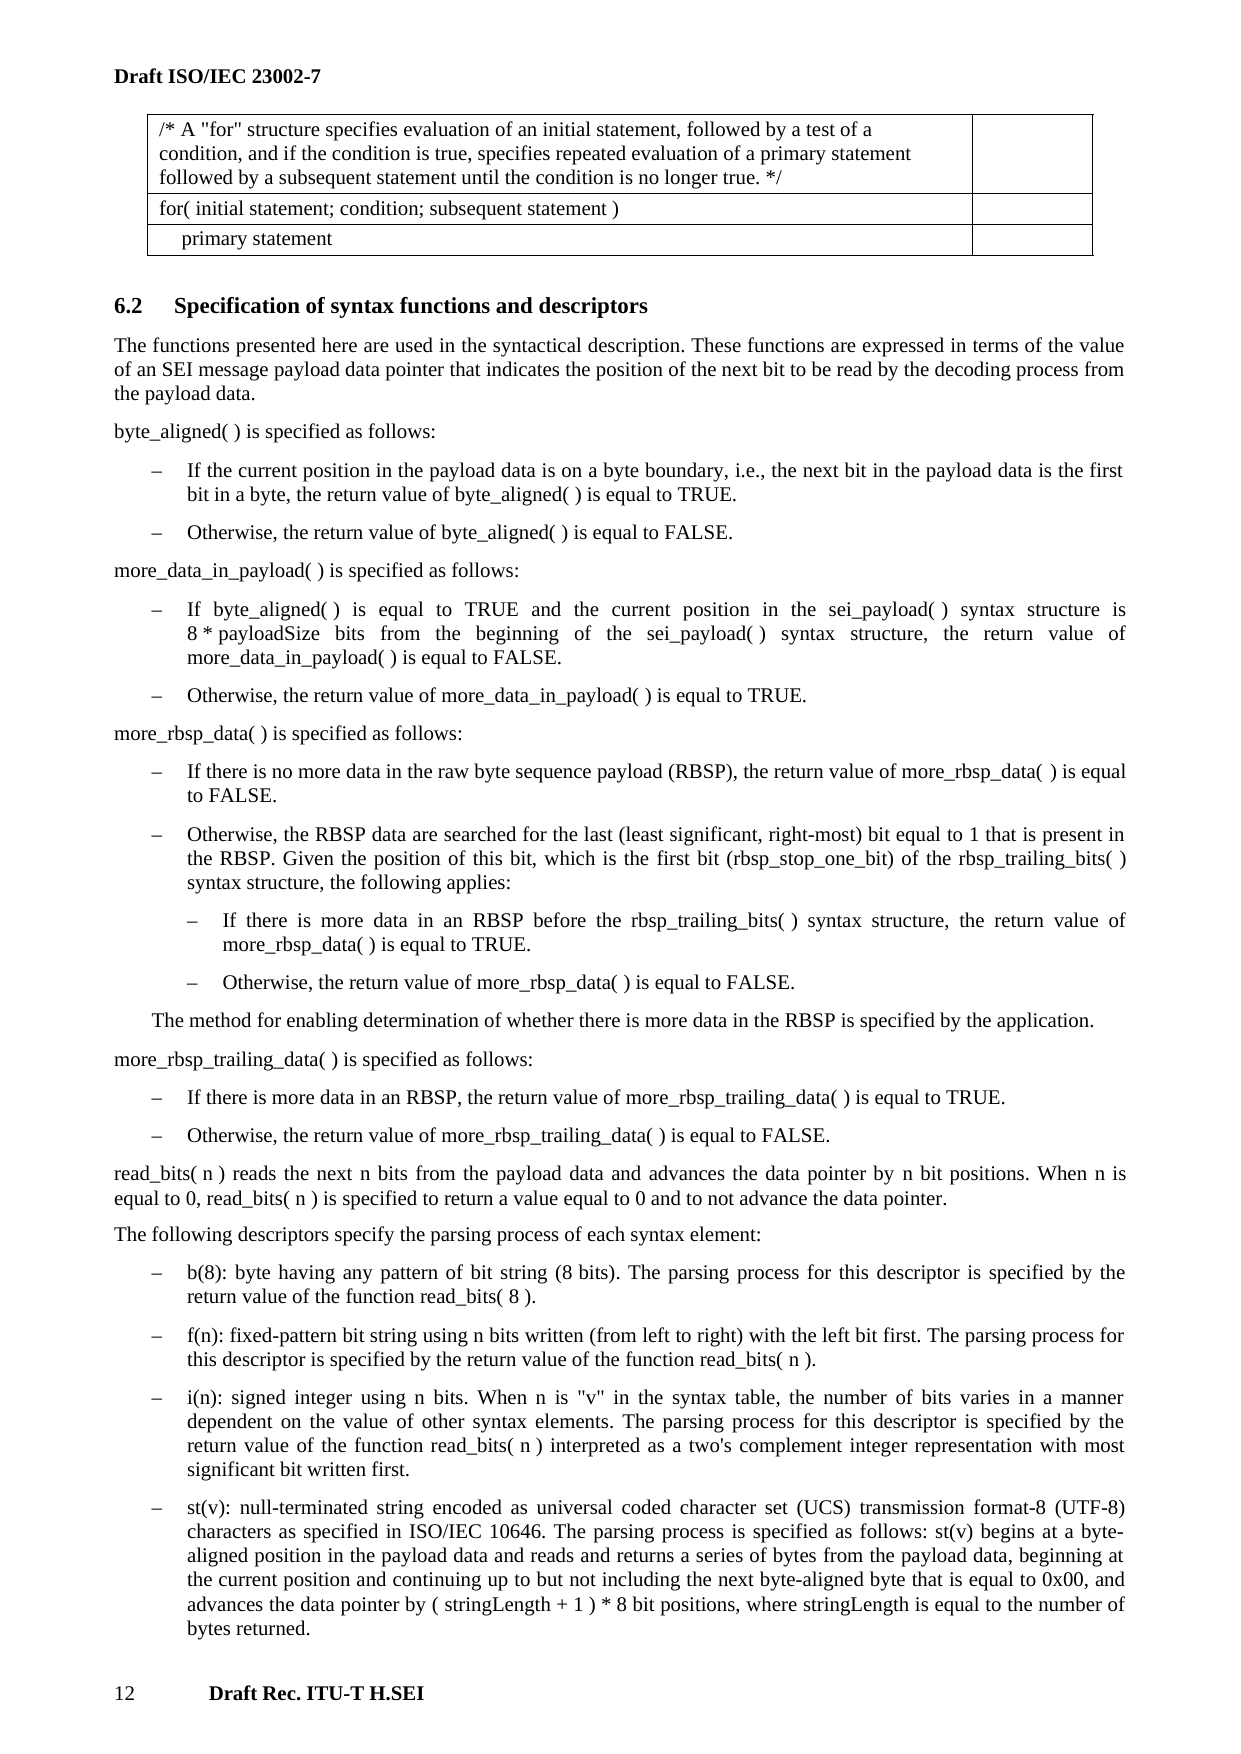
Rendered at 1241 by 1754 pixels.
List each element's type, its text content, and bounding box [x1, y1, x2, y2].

table_cell for( initial statement; condition; subsequent statement ) [148, 194, 972, 224]
text – i(n): signed integer using n bits. When n is "v" in the syntax table, the number of bits varies in a manner dependent on the value of other syntax elements. The parsing process for this descriptor is specified by the return value of the function read_bits( n ) interpreted as a two's complement integer representation with most significant bit written first. [151, 1385, 1126, 1481]
text more_rbsp_data( ) is specified as follows: [114, 721, 1126, 745]
text – Otherwise, the return value of more_rbsp_trailing_data( ) is equal to FALSE. [151, 1123, 1126, 1147]
text – b(8): byte having any pattern of bit string (8 bits). The parsing process for this descriptor is specified by the return value of the function read_bits( 8 ). [151, 1260, 1126, 1308]
text – If byte_aligned( ) is equal to TRUE and the current position in the sei_payload( ) syntax structure is 8 * payloadSize bits from the beginning of the sei_payload( ) syntax structure, the return value of more_data_in_payload( ) is equal to FALSE. [151, 596, 1126, 669]
table_cell [973, 225, 1092, 254]
text – If the current position in the payload data is on a byte boundary, i.e., the next bit in the payload data is the first bit in a byte, the return value of byte_aligned( ) is equal to TRUE. [151, 458, 1126, 506]
text – If there is more data in an RBSP before the rbsp_trailing_bits( ) syntax structure, the return value of more_rbsp_data( ) is equal to TRUE. [187, 908, 1126, 956]
text more_rbsp_trailing_data( ) is specified as follows: [114, 1047, 1126, 1071]
table_cell [973, 194, 1092, 224]
text – st(v): null-terminated string encoded as universal coded character set (UCS) transmission format-8 (UTF-8) characters as specified in ISO/IEC 10646. The parsing process is specified as follows: st(v) begins at a byte-aligned position in the payload data and reads and returns a series of bytes from the payload data, beginning at the current position and continuing up to but not including the next byte-aligned byte that is equal to 0x00, and advances the data pointer by ( stringLength + 1 ) * 8 bit positions, where stringLength is equal to the number of bytes returned. [151, 1495, 1126, 1639]
subtitle Specification of syntax functions and descriptors [114, 293, 1126, 319]
table_cell primary statement [148, 225, 972, 254]
text The functions presented here are used in the syntactical description. These functions are expressed in terms of the value of an SEI message payload data pointer that indicates the position of the next bit to be read by the decoding process from the payload data. [114, 333, 1126, 405]
text – Otherwise, the return value of byte_aligned( ) is equal to FALSE. [151, 520, 1126, 544]
text – If there is no more data in the raw byte sequence payload (RBSP), the return value of more_rbsp_data( ) is equal to FALSE. [151, 759, 1126, 807]
text The method for enabling determination of whether there is more data in the RBSP is specified by the application. [151, 1008, 1126, 1032]
text – f(n): fixed-pattern bit string using n bits written (from left to right) with the left bit first. The parsing process for this descriptor is specified by the return value of the function read_bits( n ). [151, 1322, 1126, 1371]
text The following descriptors specify the parsing process of each syntax element: [114, 1222, 1126, 1246]
table_cell [973, 115, 1092, 193]
table_cell /* A "for" structure specifies evaluation of an initial statement, followed by a test of a condition, and if the condition is true, specifies repeated evaluation of a primary statement followed by a subsequent statement until the condition is no longer true. */ [148, 115, 972, 193]
text – Otherwise, the return value of more_rbsp_data( ) is equal to FALSE. [187, 970, 1126, 994]
text – If there is more data in an RBSP, the return value of more_rbsp_trailing_data( ) is equal to TRUE. [151, 1085, 1126, 1109]
text – Otherwise, the return value of more_data_in_payload( ) is equal to TRUE. [151, 683, 1126, 707]
text more_data_in_payload( ) is specified as follows: [114, 558, 1126, 582]
text – Otherwise, the RBSP data are searched for the last (least significant, right-most) bit equal to 1 that is present in the RBSP. Given the position of this bit, which is the first bit (rbsp_stop_one_bit) of the rbsp_trailing_bits( ) syntax structure, the following applies: [151, 822, 1126, 894]
text byte_aligned( ) is specified as follows: [114, 419, 1126, 443]
text read_bits( n ) reads the next n bits from the payload data and advances the data pointer by n bit positions. When n is equal to 0, read_bits( n ) is specified to return a value equal to 0 and to not advance the data pointer. [114, 1161, 1126, 1209]
